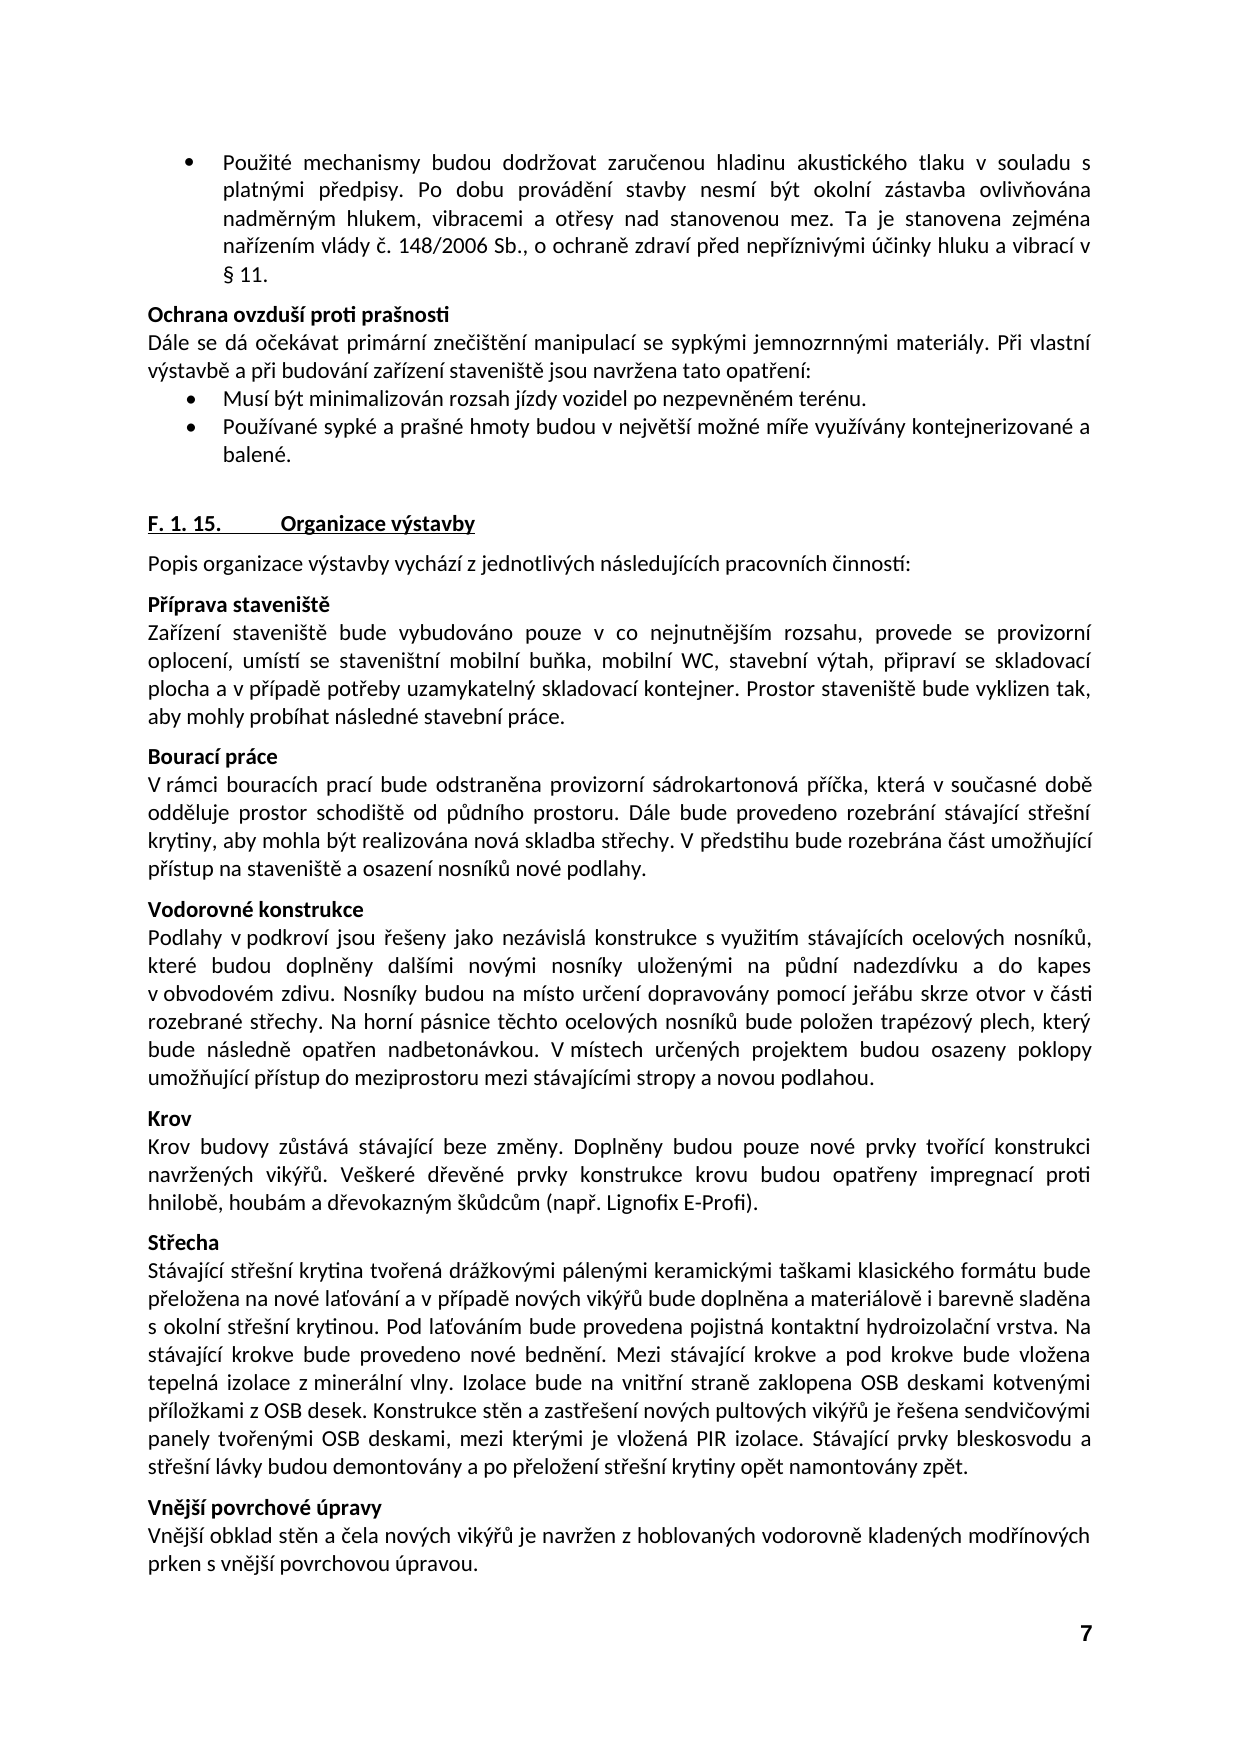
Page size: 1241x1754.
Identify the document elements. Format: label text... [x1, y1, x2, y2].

list Musí být minimalizován rozsah jízdy vozidel po nezpevněném terénu. [185, 384, 1093, 412]
text Vnější obklad stěn a čela nových vikýřů je navržen z hoblovaných vodorovně kladených modřínových prken s vnější povrchovou úpravou. [148, 1521, 1093, 1577]
list Použité mechanismy budou dodržovat zaručenou hladinu akustického tlaku v souladu s platnými předpisy. Po dobu provádění stavby nesmí být okolní zástavba ovlivňována nadměrným hlukem, vibracemi a otřesy nad stanovenou mez. Ta je stanovena zejména nařízením vlády č. 148/2006 Sb., o ochraně zdraví před nepříznivými účinky hluku a vibrací v § 11. [185, 148, 1093, 288]
text Bourací práce [148, 742, 1093, 771]
text Vodorovné konstrukce [148, 895, 1093, 923]
text Příprava staveniště [148, 590, 1093, 618]
text Podlahy v podkroví jsou řešeny jako nezávislá konstrukce s využitím stávajících ocelových nosníků, které budou doplněny dalšími novými nosníky uloženými na půdní nadezdívku a do kapes v obvodovém zdivu. Nosníky budou na místo určení dopravovány pomocí jeřábu skrze otvor v části rozebrané střechy. Na horní pásnice těchto ocelových nosníků bude položen trapézový plech, který bude následně opatřen nadbetonávkou. V místech určených projektem budou osazeny poklopy umožňující přístup do meziprostoru mezi stávajícími stropy a novou podlahou. [148, 923, 1093, 1091]
text Zařízení staveniště bude vybudováno pouze v co nejnutnějším rozsahu, provede se provizorní oplocení, umístí se staveništní mobilní buňka, mobilní WC, stavební výtah, připraví se skladovací plocha a v případě potřeby uzamykatelný skladovací kontejner. Prostor staveniště bude vyklizen tak, aby mohly probíhat následné stavební práce. [148, 618, 1093, 730]
text V rámci bouracích prací bude odstraněna provizorní sádrokartonová příčka, která v současné době odděluje prostor schodiště od půdního prostoru. Dále bude provedeno rozebrání stávající střešní krytiny, aby mohla být realizována nová skladba střechy. V předstihu bude rozebrána část umožňující přístup na staveniště a osazení nosníků nové podlahy. [148, 771, 1093, 883]
text Krov [148, 1104, 1093, 1132]
text Krov budovy zůstává stávající beze změny. Doplněny budou pouze nové prvky tvořící konstrukci navržených vikýřů. Veškeré dřevěné prvky konstrukce krovu budou opatřeny impregnací proti hnilobě, houbám a dřevokazným škůdcům (např. Lignofix E-Profi). [148, 1132, 1093, 1216]
text Střecha [148, 1228, 1093, 1256]
text Vnější povrchové úpravy [148, 1493, 1093, 1521]
text Stávající střešní krytina tvořená drážkovými pálenými keramickými taškami klasického formátu bude přeložena na nové laťování a v případě nových vikýřů bude doplněna a materiálově i barevně sladěna s okolní střešní krytinou. Pod laťováním bude provedena pojistná kontaktní hydroizolační vrstva. Na stávající krokve bude provedeno nové bednění. Mezi stávající krokve a pod krokve bude vložena tepelná izolace z minerální vlny. Izolace bude na vnitřní straně zaklopena OSB deskami kotvenými příložkami z OSB desek. Konstrukce stěn a zastřešení nových pultových vikýřů je řešena sendvičovými panely tvořenými OSB deskami, mezi kterými je vložená PIR izolace. Stávající prvky bleskosvodu a střešní lávky budou demontovány a po přeložení střešní krytiny opět namontovány zpět. [148, 1256, 1093, 1481]
text F. 1. 15. Organizace výstavby [148, 509, 1093, 537]
text Dále se dá očekávat primární znečištění manipulací se sypkými jemnozrnnými materiály. Při vlastní výstavbě a při budování zařízení staveniště jsou navržena tato opatření: [148, 328, 1093, 384]
text Ochrana ovzduší proti prašnosti [148, 300, 1093, 328]
list Používané sypké a prašné hmoty budou v největší možné míře využívány kontejnerizované a balené. [185, 412, 1093, 468]
text Popis organizace výstavby vychází z jednotlivých následujících pracovních činností: [148, 549, 1093, 577]
